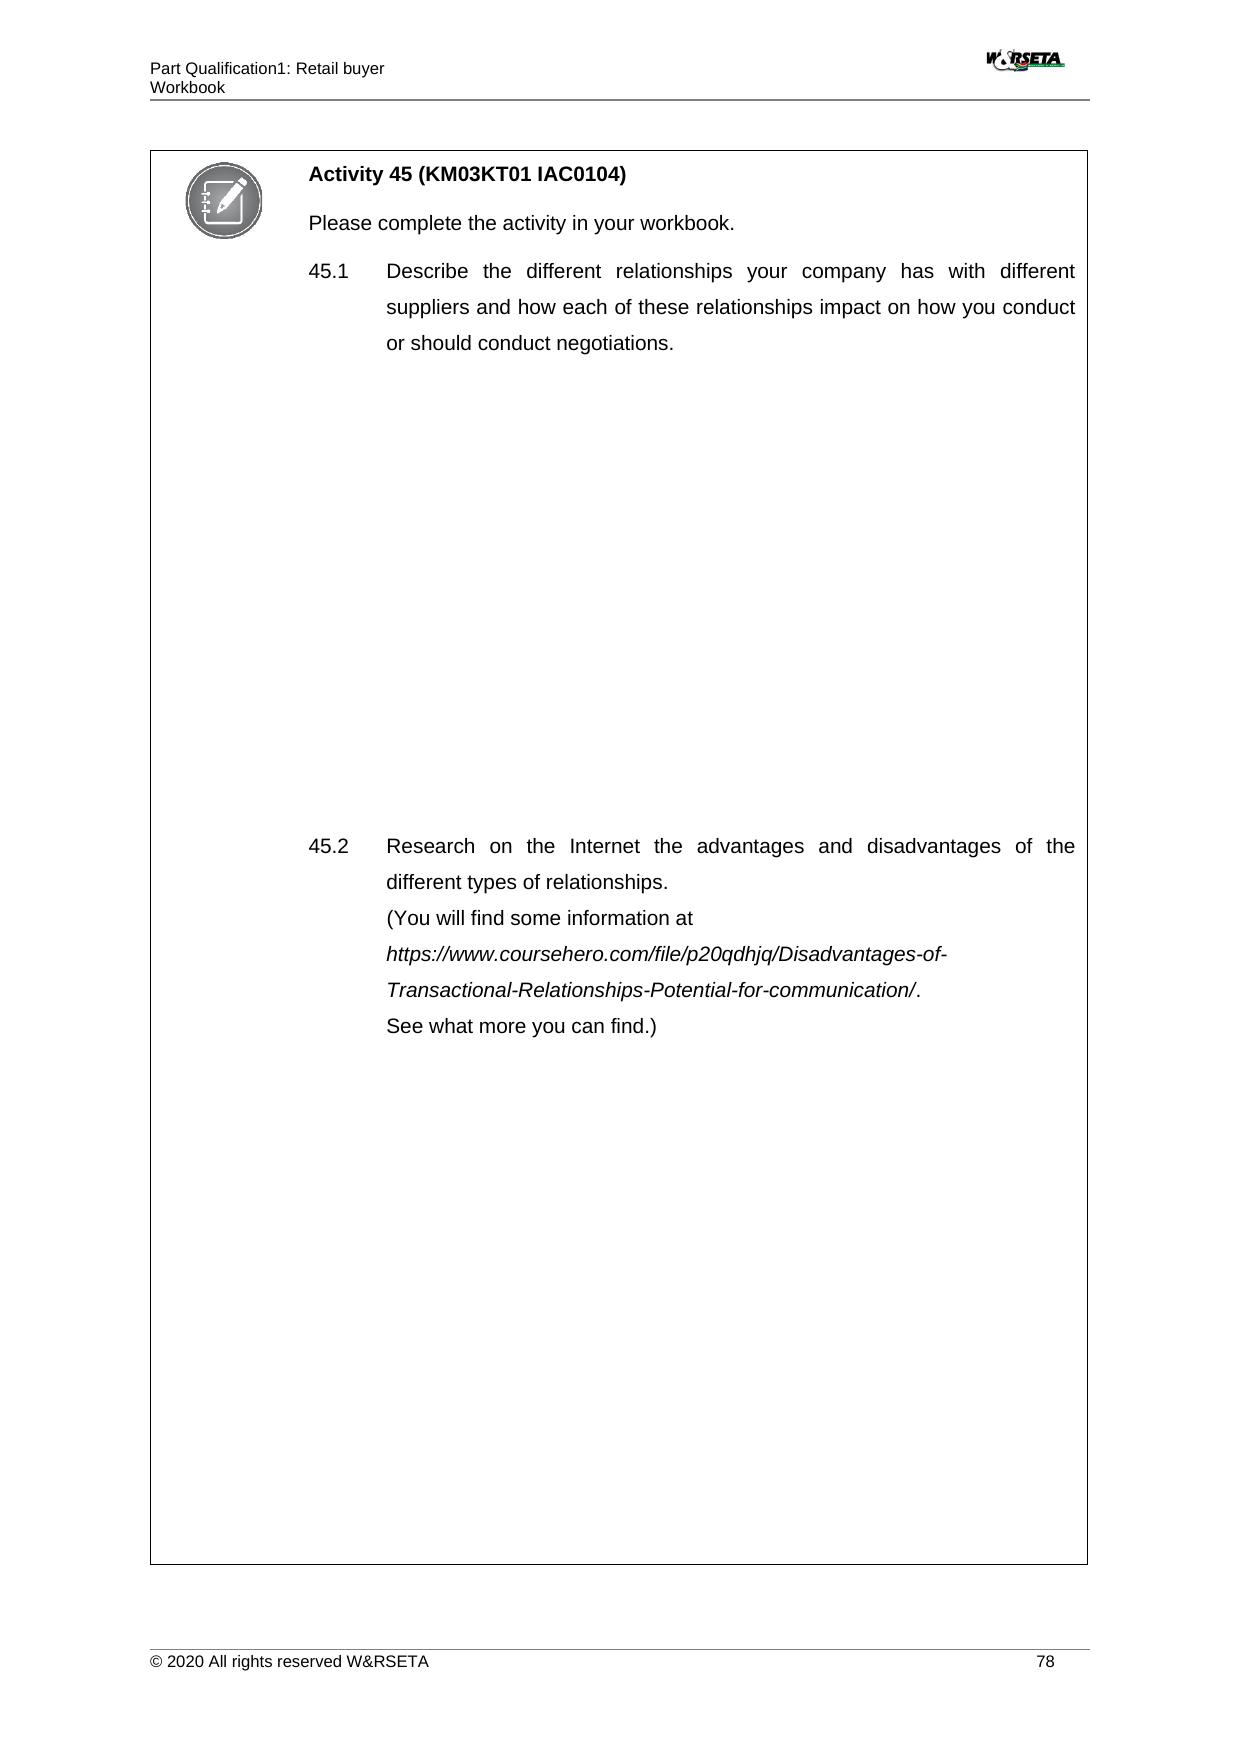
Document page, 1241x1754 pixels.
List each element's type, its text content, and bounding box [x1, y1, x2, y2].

table_header [151, 151, 297, 1564]
table_header Activity 45 (KM03KT01 IAC0104) Please complete the activity in your workbook. 45.1 Describe the different relationships your company has with different suppliers and how each of these relationships impact on how you conduct or should conduct negotiations. 45.2 Research on the Internet the advantages and disadvantages of the different types of relationships. (You will find some information at https://www.coursehero.com/file/p20qdhjq/Disadvantages-of-Transactional-Relationships-Potential-for-communication/. See what more you can find.) [297, 151, 1087, 1564]
picture [185, 162, 263, 239]
picture [986, 49, 1065, 72]
